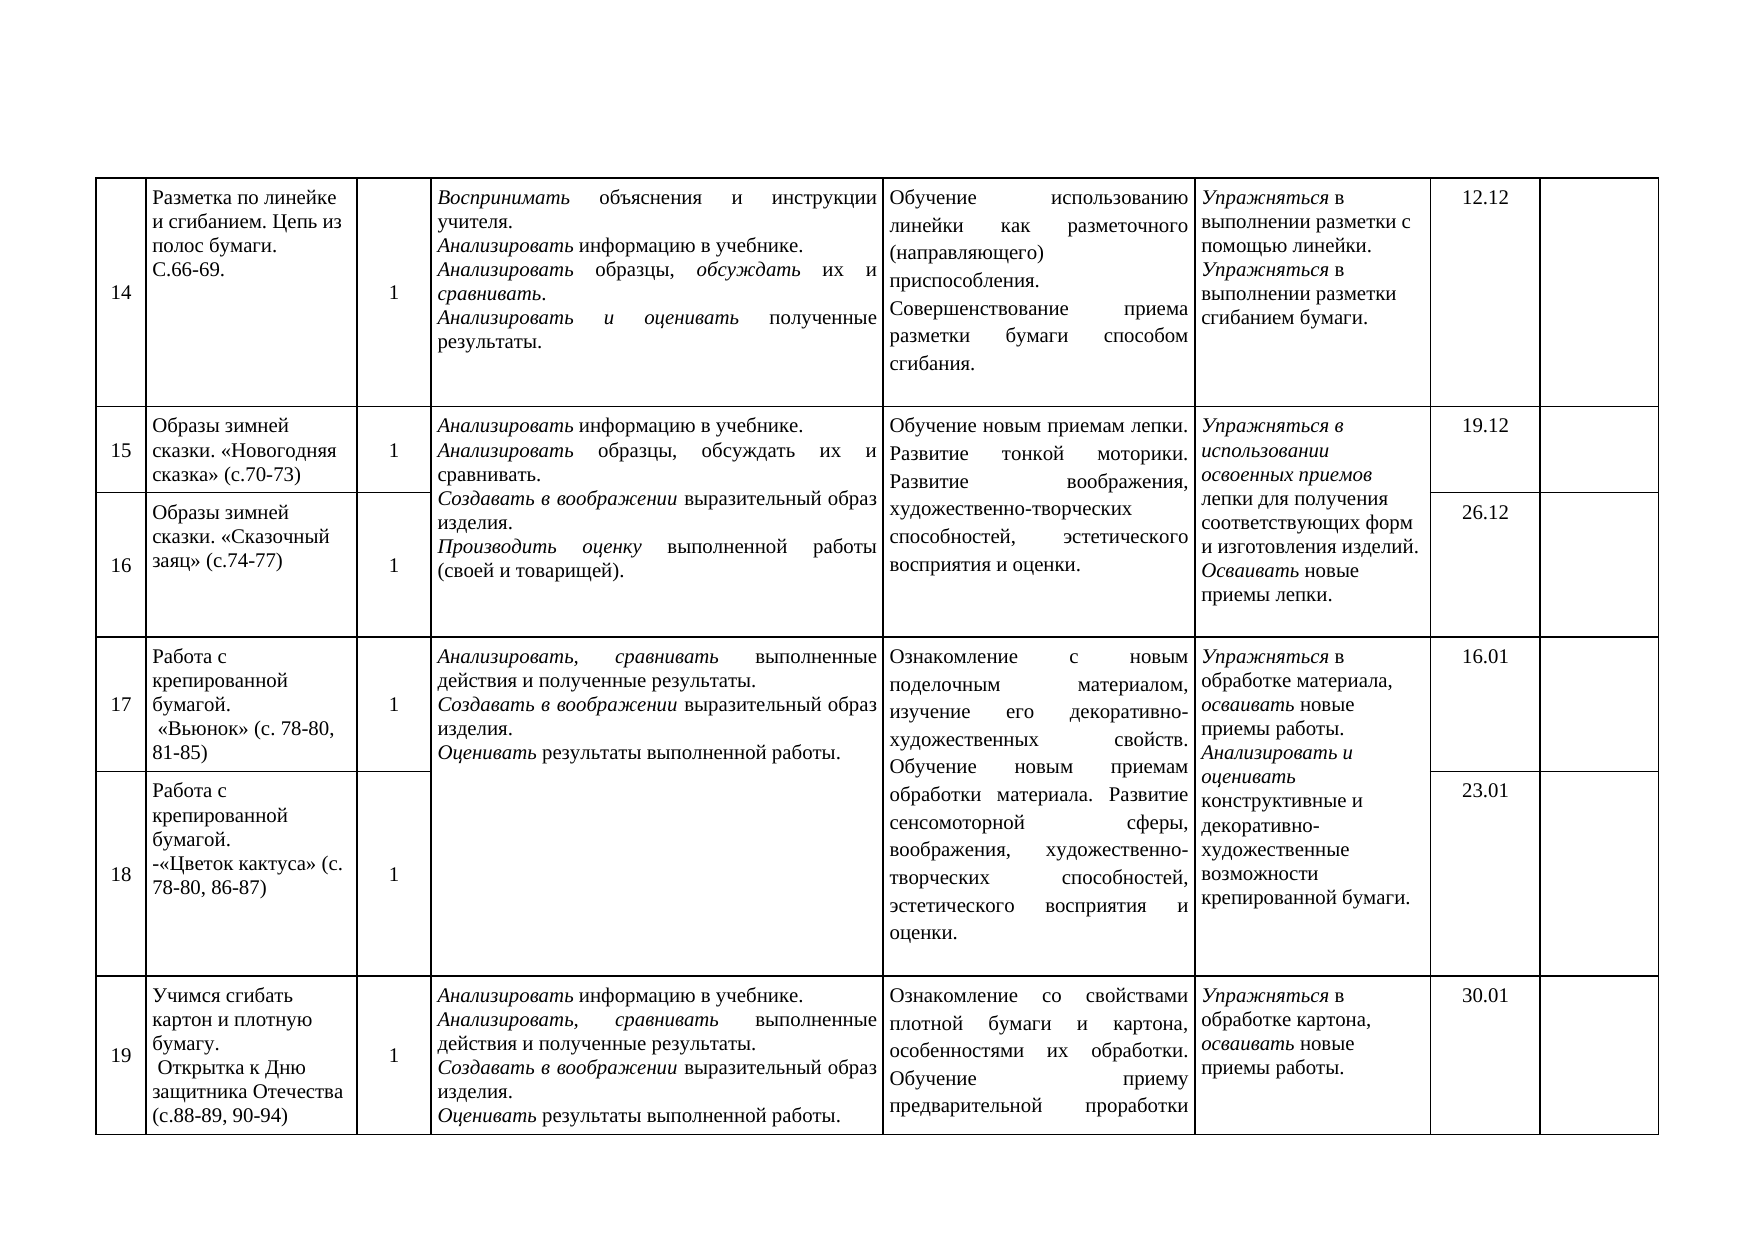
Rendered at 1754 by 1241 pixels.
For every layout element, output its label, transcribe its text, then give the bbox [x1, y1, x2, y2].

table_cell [884, 977, 1194, 1133]
table_cell 23.01 [1431, 772, 1539, 975]
table_cell Учимся сгибать картон и плотную бумагу. Открытка к Дню защитника Отечества (с.88-89, 90-94) [147, 977, 356, 1133]
table_cell 15 [97, 407, 145, 492]
table_cell 16 [97, 493, 145, 636]
table_cell 19 [97, 977, 145, 1133]
table_cell [1541, 493, 1658, 636]
table_cell 1 [358, 179, 430, 406]
table_cell 30.01 [1431, 977, 1539, 1133]
table_cell 1 [358, 638, 430, 771]
table_cell Обучение использованию линейки как разметочного (направляющего) приспособления. Совершенствование приема разметки бумаги способом сгибания. [884, 179, 1194, 406]
table_cell 12.12 [1431, 179, 1539, 406]
table_cell Разметка по линейке и сгибанием. Цепь из полос бумаги. С.66-69. [147, 179, 356, 406]
table_cell 16.01 [1431, 638, 1539, 771]
table_cell Упражняться в обработке материала, осваивать новые приемы работы. Анализировать и оценивать конструктивные и декоративно-художественные возможности крепированной бумаги. [1196, 638, 1430, 975]
table_cell Анализировать, сравнивать выполненные действия и полученные результаты. Создавать в воображении выразительный образ изделия. Оценивать результаты выполненной работы. [432, 638, 882, 975]
table_cell Анализировать информацию в учебнике. Анализировать образцы, обсуждать их и сравнивать. Создавать в воображении выразительный образ изделия. Производить оценку выполненной работы (своей и товарищей). [432, 407, 882, 636]
table_cell 1 [358, 772, 430, 975]
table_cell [1196, 977, 1430, 1133]
table_cell 1 [358, 407, 430, 492]
table_cell 19.12 [1431, 407, 1539, 492]
table_cell 14 [97, 179, 145, 406]
table_cell [1541, 407, 1658, 492]
table_cell [1541, 977, 1658, 1133]
table_cell Упражняться в использовании освоенных приемов лепки для получения соответствующих форм и изготовления изделий. Осваивать новые приемы лепки. [1196, 407, 1430, 636]
table_cell [1541, 772, 1658, 975]
table_cell Обучение новым приемам лепки. Развитие тонкой моторики. Развитие воображения, художественно-творческих способностей, эстетического восприятия и оценки. [884, 407, 1194, 636]
table_cell Работа с крепированной бумагой. -«Цветок кактуса» (с. 78-80, 86-87) [147, 772, 356, 975]
table_cell 17 [97, 638, 145, 771]
table_cell 18 [97, 772, 145, 975]
table_cell 1 [358, 493, 430, 636]
table_cell [1541, 638, 1658, 771]
table_cell Воспринимать объяснения и инструкции учителя. Анализировать информацию в учебнике. Анализировать образцы, обсуждать их и сравнивать. Анализировать и оценивать полученные результаты. [432, 179, 882, 406]
table_cell Ознакомление с новым поделочным материалом, изучение его декоративно-художественных свойств. Обучение новым приемам обработки материала. Развитие сенсомоторной сферы, воображения, художественно-творческих способностей, эстетического восприятия и оценки. [884, 638, 1194, 975]
table_cell Упражняться в выполнении разметки с помощью линейки. Упражняться в выполнении разметки сгибанием бумаги. [1196, 179, 1430, 406]
table_cell 1 [358, 977, 430, 1133]
table_cell 26.12 [1431, 493, 1539, 636]
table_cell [432, 977, 882, 1133]
table_cell [1541, 179, 1658, 406]
table_cell Работа с крепированной бумагой. «Вьюнок» (с. 78-80, 81-85) [147, 638, 356, 771]
table_cell Образы зимней сказки. «Сказочный заяц» (с.74-77) [147, 493, 356, 636]
table_cell Образы зимней сказки. «Новогодняя сказка» (с.70-73) [147, 407, 356, 492]
